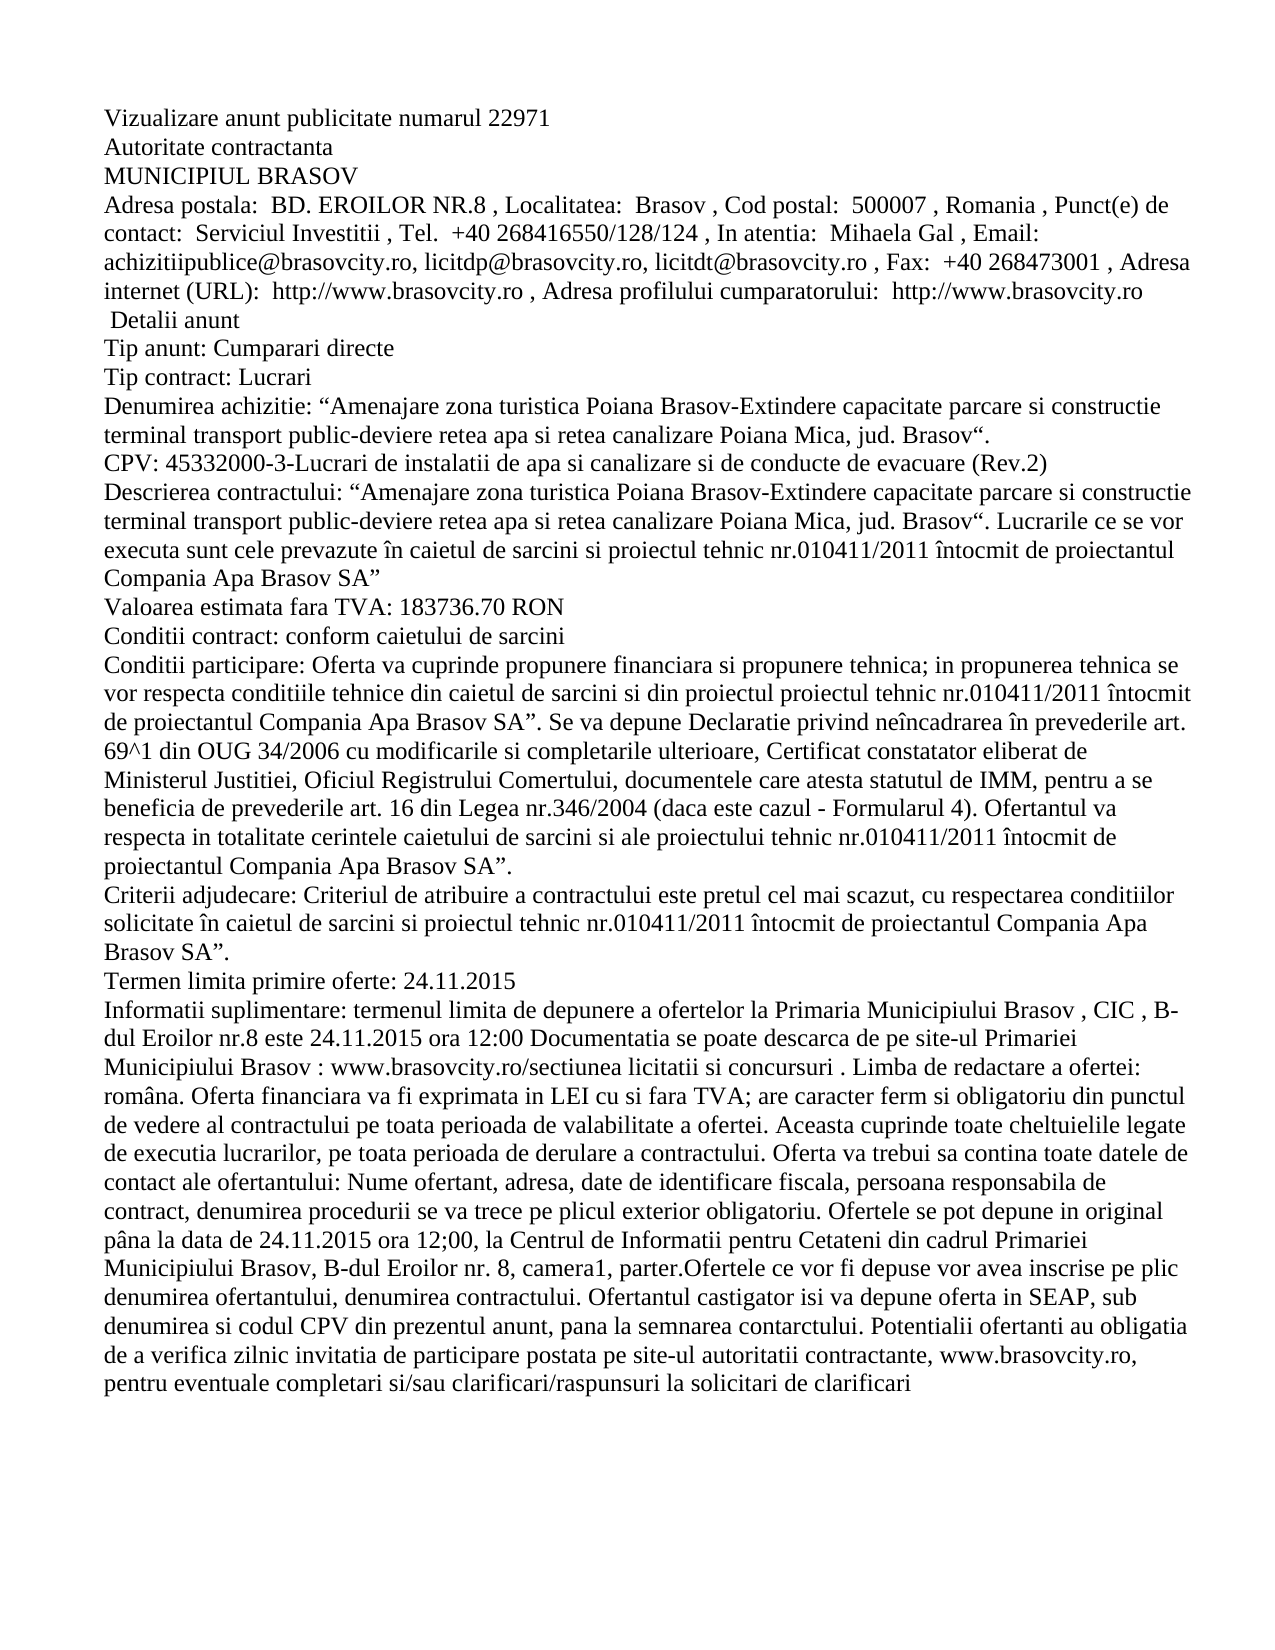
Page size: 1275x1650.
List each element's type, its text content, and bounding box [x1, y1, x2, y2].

text Termen limita primire oferte: 24.11.2015 [103, 966, 1196, 995]
text Adresa postala: BD. EROILOR NR.8 , Localitatea: Brasov , Cod postal: 500007 , Romania , Punct(e) de contact: Serviciul Investitii , Tel. +40 268416550/128/124 , In atentia: Mihaela Gal , Email: achizitiipublice@brasovcity.ro, licitdp@brasovcity.ro, licitdt@brasovcity.ro , Fax: +40 268473001 , Adresa internet (URL): http://www.brasovcity.ro , Adresa profilului cumparatorului: http://www.brasovcity.ro [103, 190, 1196, 305]
text Tip anunt: Cumparari directe [103, 333, 1196, 362]
text Tip contract: Lucrari [103, 362, 1196, 391]
text Autoritate contractanta [103, 132, 1196, 161]
text Informatii suplimentare: termenul limita de depunere a ofertelor la Primaria Municipiului Brasov , CIC , B-dul Eroilor nr.8 este 24.11.2015 ora 12:00 Documentatia se poate descarca de pe site-ul Primariei Municipiului Brasov : www.brasovcity.ro/sectiunea licitatii si concursuri . Limba de redactare a ofertei: româna. Oferta financiara va fi exprimata in LEI cu si fara TVA; are caracter ferm si obligatoriu din punctul de vedere al contractului pe toata perioada de valabilitate a ofertei. Aceasta cuprinde toate cheltuielile legate de executia lucrarilor, pe toata perioada de derulare a contractului. Oferta va trebui sa contina toate datele de contact ale ofertantului: Nume ofertant, adresa, date de identificare fiscala, persoana responsabila de contract, denumirea procedurii se va trece pe plicul exterior obligatoriu. Ofertele se pot depune in original pâna la data de 24.11.2015 ora 12;00, la Centrul de Informatii pentru Cetateni din cadrul Primariei Municipiului Brasov, B-dul Eroilor nr. 8, camera1, parter.Ofertele ce vor fi depuse vor avea inscrise pe plic denumirea ofertantului, denumirea contractului. Ofertantul castigator isi va depune oferta in SEAP, sub denumirea si codul CPV din prezentul anunt, pana la semnarea contarctului. Potentialii ofertanti au obligatia de a verifica zilnic invitatia de participare postata pe site-ul autoritatii contractante, www.brasovcity.ro, pentru eventuale completari si/sau clarificari/raspunsuri la solicitari de clarificari [103, 995, 1196, 1397]
text Denumirea achizitie: “Amenajare zona turistica Poiana Brasov-Extindere capacitate parcare si constructie terminal transport public-deviere retea apa si retea canalizare Poiana Mica, jud. Brasov“. [103, 391, 1196, 448]
text Vizualizare anunt publicitate numarul 22971 [103, 103, 1196, 132]
text Conditii participare: Oferta va cuprinde propunere financiara si propunere tehnica; in propunerea tehnica se vor respecta conditiile tehnice din caietul de sarcini si din proiectul proiectul tehnic nr.010411/2011 întocmit de proiectantul Compania Apa Brasov SA”. Se va depune Declaratie privind neîncadrarea în prevederile art. 69^1 din OUG 34/2006 cu modificarile si completarile ulterioare, Certificat constatator eliberat de Ministerul Justitiei, Oficiul Registrului Comertului, documentele care atesta statutul de IMM, pentru a se beneficia de prevederile art. 16 din Legea nr.346/2004 (daca este cazul - Formularul 4). Ofertantul va respecta in totalitate cerintele caietului de sarcini si ale proiectului tehnic nr.010411/2011 întocmit de proiectantul Compania Apa Brasov SA”. [103, 650, 1196, 880]
text Valoarea estimata fara TVA: 183736.70 RON [103, 592, 1196, 621]
text Conditii contract: conform caietului de sarcini [103, 621, 1196, 650]
text Criterii adjudecare: Criteriul de atribuire a contractului este pretul cel mai scazut, cu respectarea conditiilor solicitate în caietul de sarcini si proiectul tehnic nr.010411/2011 întocmit de proiectantul Compania Apa Brasov SA”. [103, 880, 1196, 966]
text CPV: 45332000-3-Lucrari de instalatii de apa si canalizare si de conducte de evacuare (Rev.2) [103, 448, 1196, 477]
text Detalii anunt [103, 305, 1196, 333]
text MUNICIPIUL BRASOV [103, 161, 1196, 190]
text Descrierea contractului: “Amenajare zona turistica Poiana Brasov-Extindere capacitate parcare si constructie terminal transport public-deviere retea apa si retea canalizare Poiana Mica, jud. Brasov“. Lucrarile ce se vor executa sunt cele prevazute în caietul de sarcini si proiectul tehnic nr.010411/2011 întocmit de proiectantul Compania Apa Brasov SA” [103, 477, 1196, 592]
